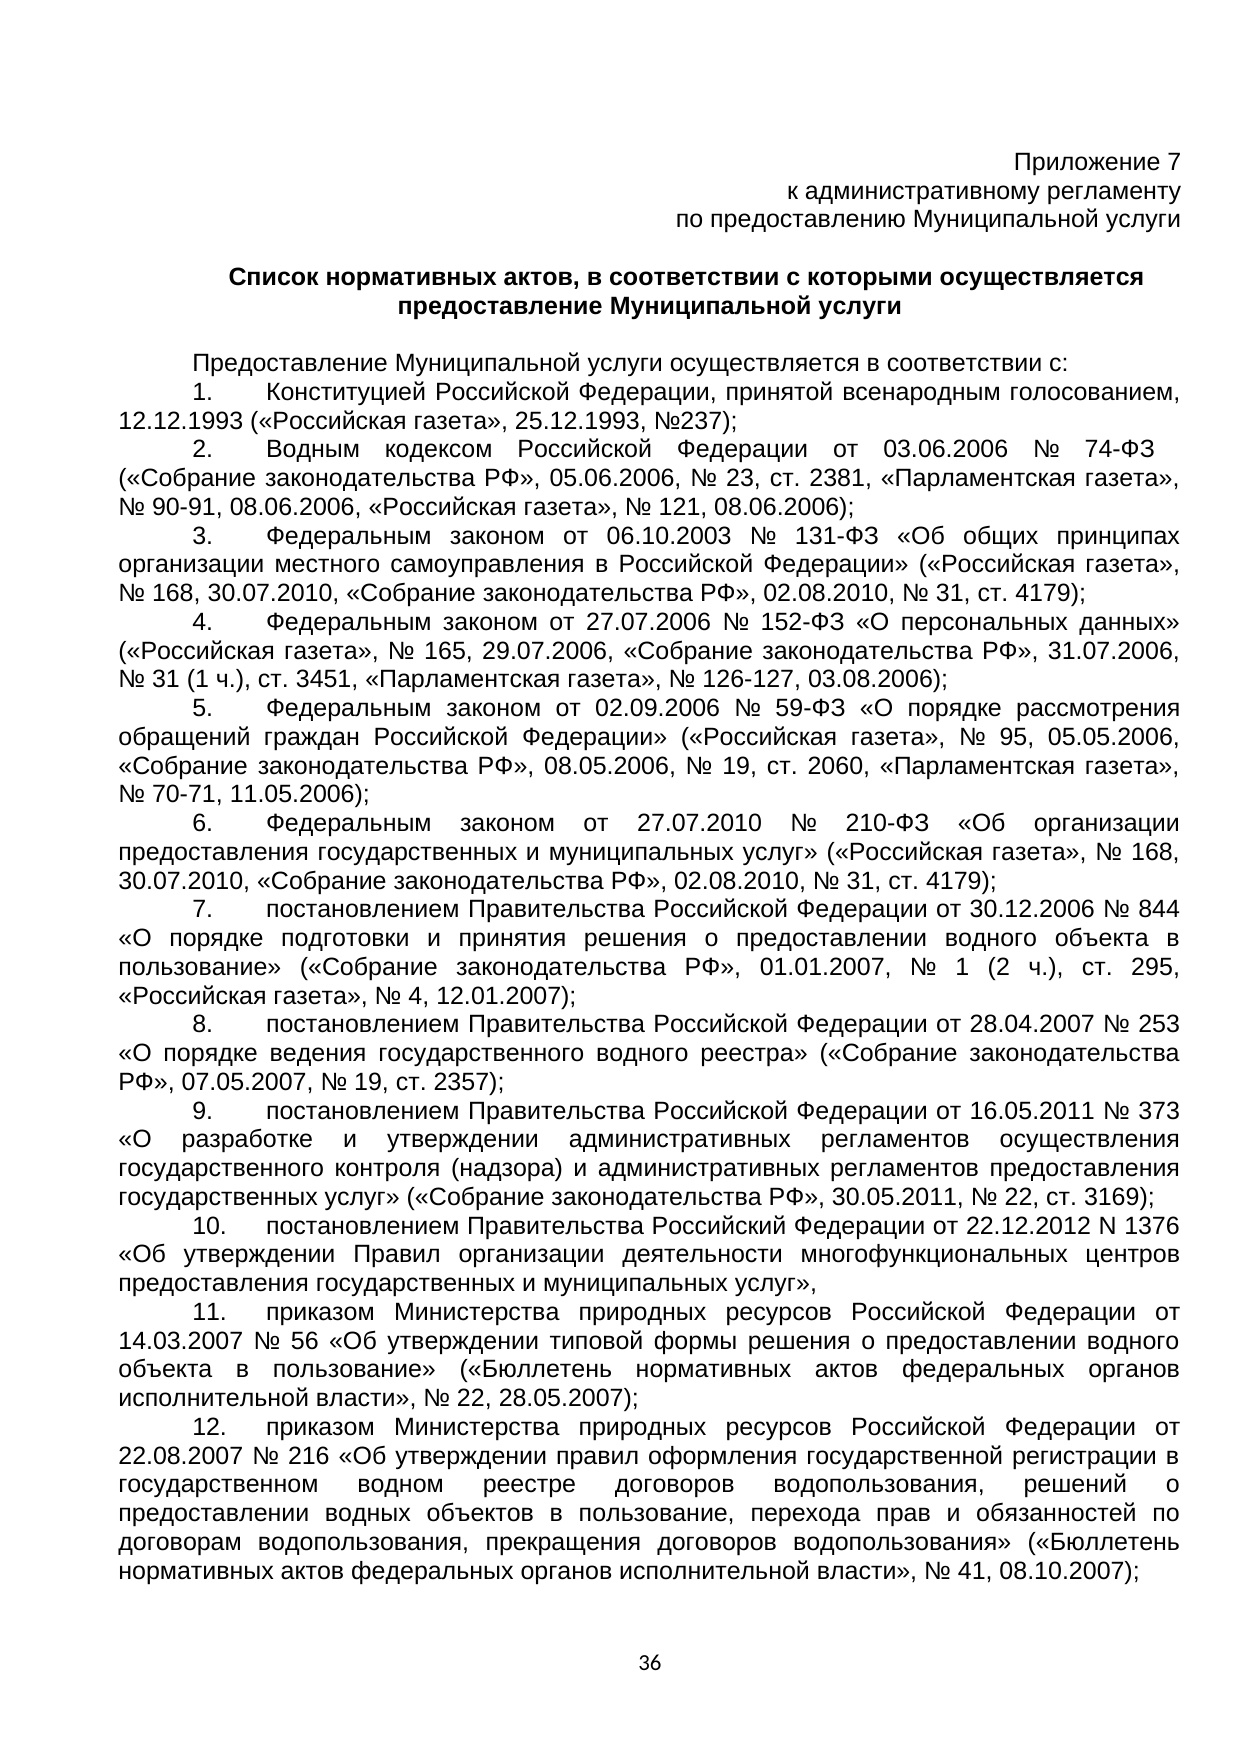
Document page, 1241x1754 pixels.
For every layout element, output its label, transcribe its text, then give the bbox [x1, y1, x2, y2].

list Федеральным законом от 02.09.2006 № 59-ФЗ «О порядке рассмотрения обращений граждан Российской Федерации» («Российская газета», № 95, 05.05.2006, «Собрание законодательства РФ», 08.05.2006, № 19, ст. 2060, «Парламентская газета», № 70-71, 11.05.2006); [118, 693, 1181, 808]
list приказом Министерства природных ресурсов Российской Федерации от 14.03.2007 № 56 «Об утверждении типовой формы решения о предоставлении водного объекта в пользование» («Бюллетень нормативных актов федеральных органов исполнительной власти», № 22, 28.05.2007); [118, 1297, 1181, 1412]
text к административному регламенту [118, 176, 1181, 204]
list Федеральным законом от 27.07.2006 № 152-ФЗ «О персональных данных» («Российская газета», № 165, 29.07.2006, «Собрание законодательства РФ», 31.07.2006, № 31 (1 ч.), ст. 3451, «Парламентская газета», № 126-127, 03.08.2006); [118, 607, 1181, 693]
text Предоставление Муниципальной услуги осуществляется в соответствии с: [118, 348, 1181, 377]
list Конституцией Российской Федерации, принятой всенародным голосованием, 12.12.1993 («Российская газета», 25.12.1993, №237); [118, 377, 1181, 434]
list постановлением Правительства Российской Федерации от 28.04.2007 № 253 «О порядке ведения государственного водного реестра» («Собрание законодательства РФ», 07.05.2007, № 19, ст. 2357); [118, 1009, 1181, 1096]
list приказом Министерства природных ресурсов Российской Федерации от 22.08.2007 № 216 «Об утверждении правил оформления государственной регистрации в государственном водном реестре договоров водопользования, решений о предоставлении водных объектов в пользование, перехода прав и обязанностей по договорам водопользования, прекращения договоров водопользования» («Бюллетень нормативных актов федеральных органов исполнительной власти», № 41, 08.10.2007); [118, 1412, 1181, 1584]
list Водным кодексом Российской Федерации от 03.06.2006 № 74-ФЗ («Собрание законодательства РФ», 05.06.2006, № 23, ст. 2381, «Парламентская газета», № 90-91, 08.06.2006, «Российская газета», № 121, 08.06.2006); [118, 434, 1181, 521]
list постановлением Правительства Российской Федерации от 30.12.2006 № 844 «О порядке подготовки и принятия решения о предоставлении водного объекта в пользование» («Собрание законодательства РФ», 01.01.2007, № 1 (2 ч.), ст. 295, «Российская газета», № 4, 12.01.2007); [118, 894, 1181, 1009]
list Федеральным законом от 06.10.2003 № 131-ФЗ «Об общих принципах организации местного самоуправления в Российской Федерации» («Российская газета», № 168, 30.07.2010, «Собрание законодательства РФ», 02.08.2010, № 31, ст. 4179); [118, 521, 1181, 607]
text по предоставлению Муниципальной услуги [118, 204, 1181, 233]
list постановлением Правительства Российский Федерации от 22.12.2012 N 1376 «Об утверждении Правил организации деятельности многофункциональных центров предоставления государственных и муниципальных услуг», [118, 1211, 1181, 1297]
text Список нормативных актов, в соответствии с которыми осуществляется предоставление Муниципальной услуги [118, 262, 1181, 319]
text Приложение 7 [118, 147, 1181, 176]
list постановлением Правительства Российской Федерации от 16.05.2011 № 373 «О разработке и утверждении административных регламентов осуществления государственного контроля (надзора) и административных регламентов предоставления государственных услуг» («Собрание законодательства РФ», 30.05.2011, № 22, ст. 3169); [118, 1096, 1181, 1211]
list Федеральным законом от 27.07.2010 № 210-ФЗ «Об организации предоставления государственных и муниципальных услуг» («Российская газета», № 168, 30.07.2010, «Собрание законодательства РФ», 02.08.2010, № 31, ст. 4179); [118, 808, 1181, 894]
